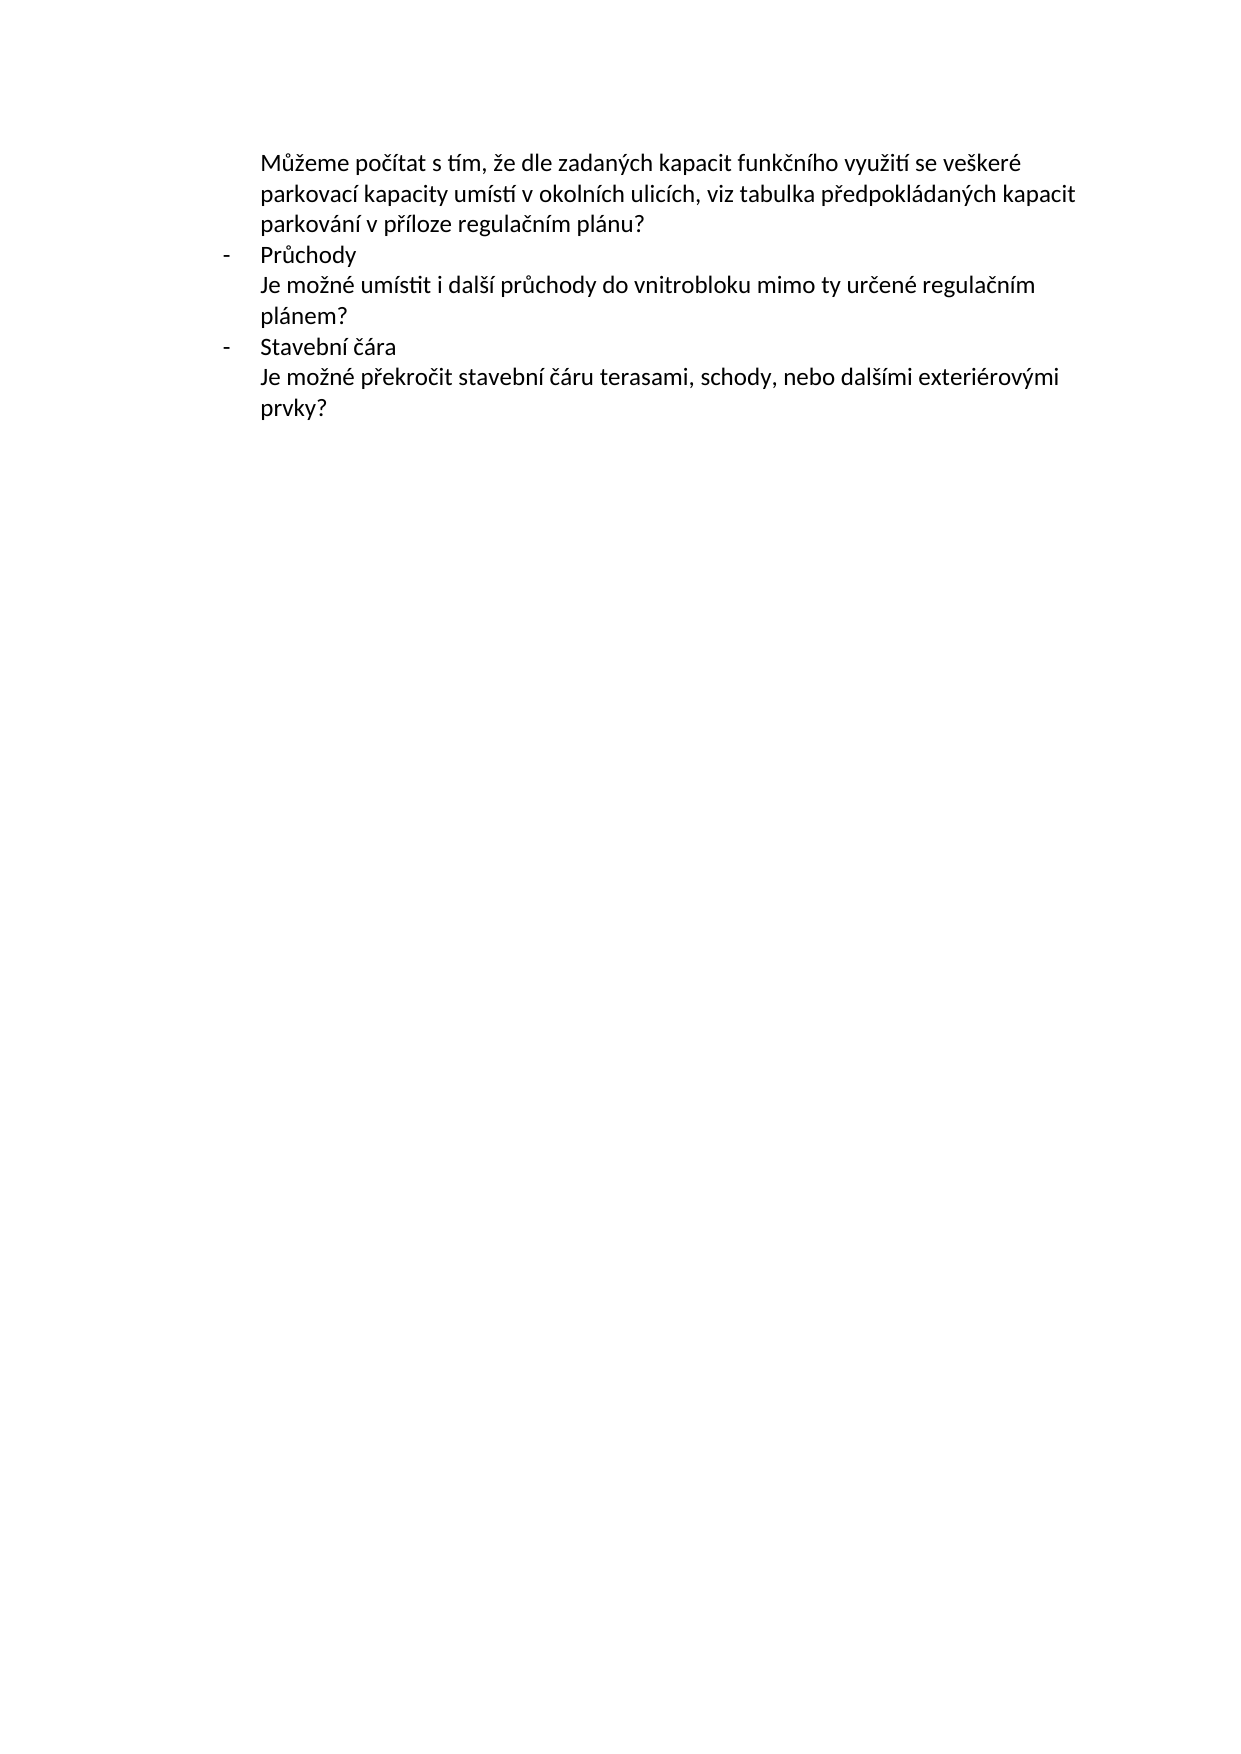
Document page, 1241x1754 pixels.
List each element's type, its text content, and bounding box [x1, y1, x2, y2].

list Můžeme počítat s tím, že dle zadaných kapacit funkčního využití se veškeré parkovací kapacity umístí v okolních ulicích, viz tabulka předpokládaných kapacit parkování v příloze regulačním plánu? [260, 148, 1093, 239]
list Průchody [223, 239, 1093, 270]
list Je možné překročit stavební čáru terasami, schody, nebo dalšími exteriérovými prvky? [260, 361, 1093, 422]
list Je možné umístit i další průchody do vnitrobloku mimo ty určené regulačním plánem? [260, 270, 1093, 331]
list Stavební čára [223, 331, 1093, 361]
